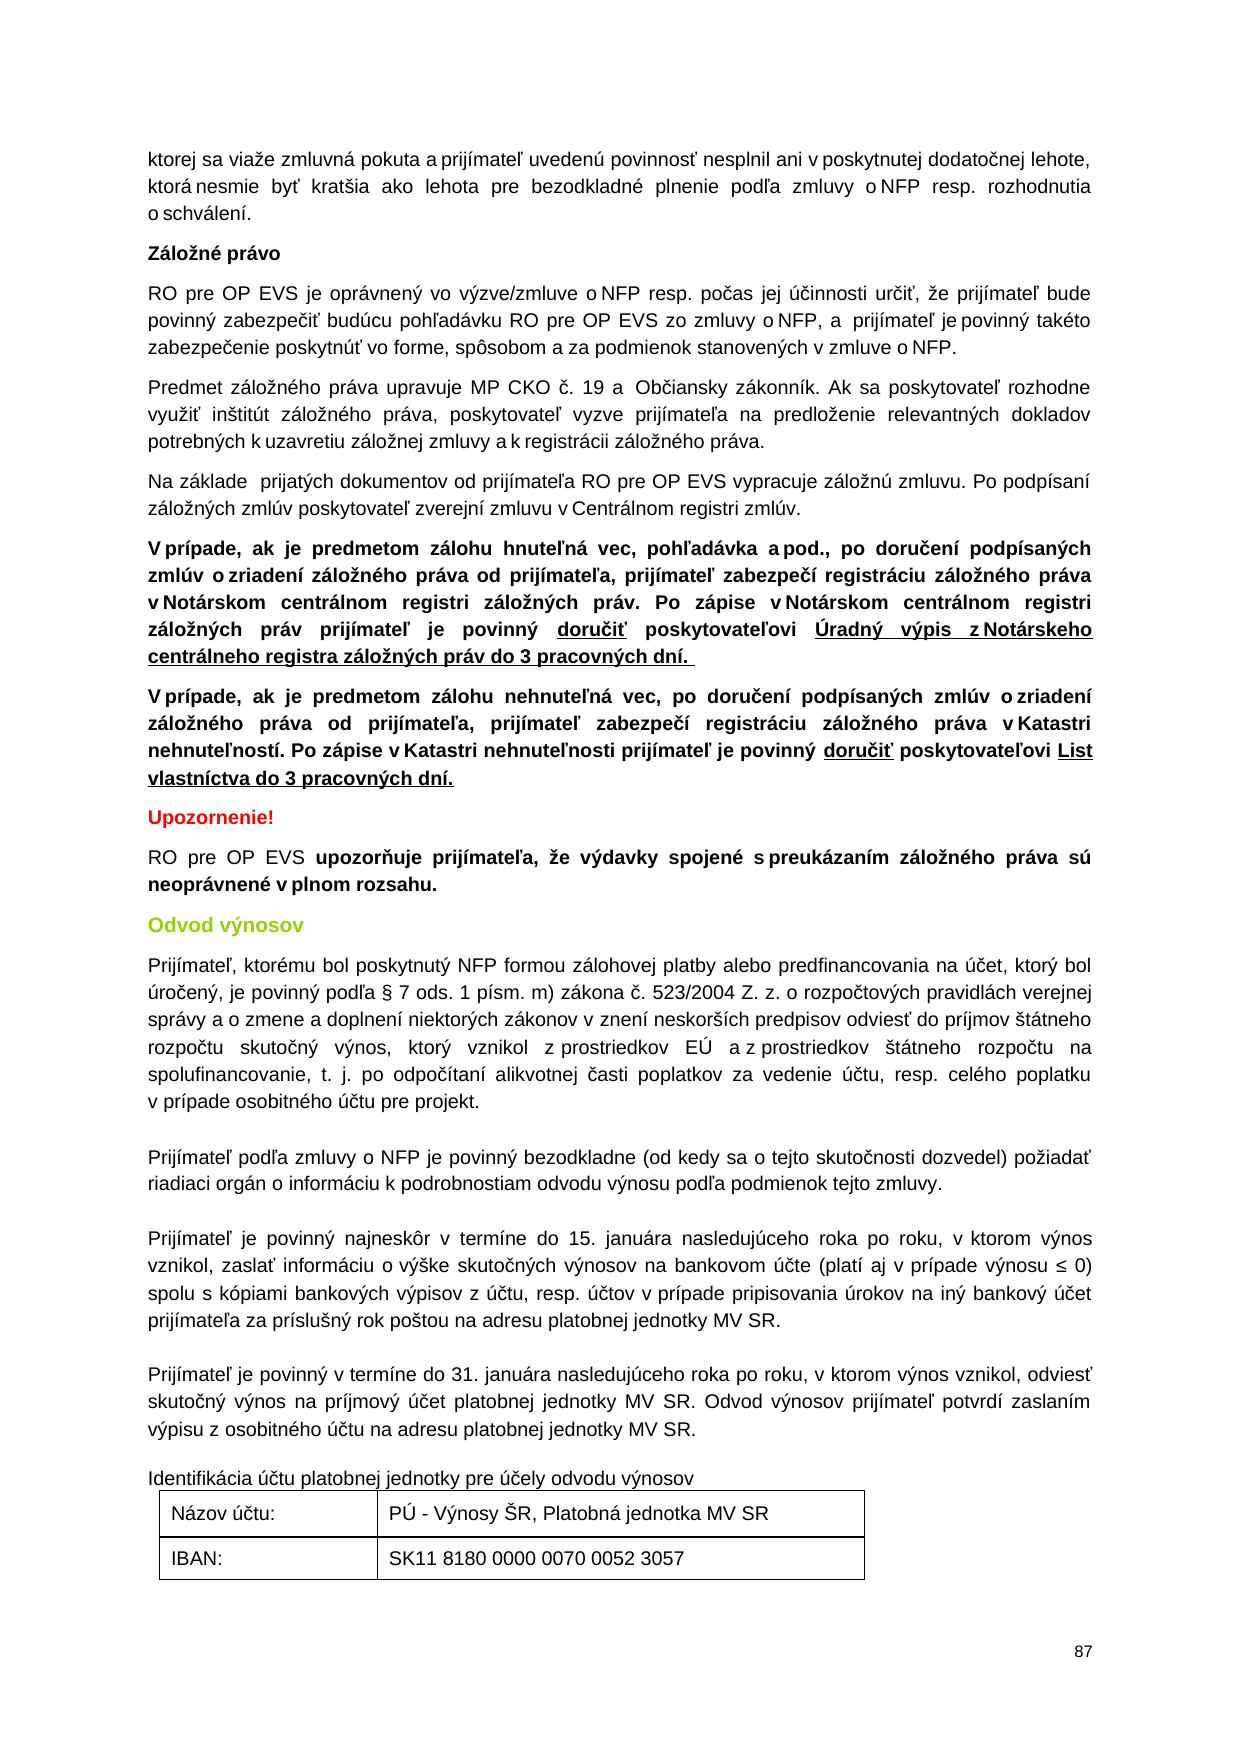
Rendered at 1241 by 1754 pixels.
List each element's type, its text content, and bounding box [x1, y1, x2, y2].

text Upozornenie! [148, 806, 1092, 829]
text Predmet záložného práva upravuje MP CKO č. 19 a Občiansky zákonník. Ak sa poskytovateľ rozhodne využiť inštitút záložného práva, poskytovateľ vyzve prijímateľa na predloženie relevantných dokladov potrebných k uzavretiu záložnej zmluvy a k registrácii záložného práva. [148, 376, 1092, 453]
table_cell SK11 8180 0000 0070 0052 3057 [378, 1538, 864, 1579]
text Odvod výnosov [148, 913, 1092, 937]
table_header PÚ - Výnosy ŠR, Platobná jednotka MV SR [378, 1491, 864, 1536]
text V prípade, ak je predmetom zálohu hnuteľná vec, pohľadávka a pod., po doručení podpísaných zmlúv o zriadení záložného práva od prijímateľa, prijímateľ zabezpečí registráciu záložného práva v Notárskom centrálnom registri záložných práv. Po zápise v Notárskom centrálnom registri záložných práv prijímateľ je povinný doručiť poskytovateľovi Úradný výpis z Notárskeho centrálneho registra záložných práv do 3 pracovných dní. [148, 536, 1092, 668]
text Záložné právo [148, 242, 1092, 264]
text RO pre OP EVS upozorňuje prijímateľa, že výdavky spojené s preukázaním záložného práva sú neoprávnené v plnom rozsahu. [148, 846, 1092, 896]
text Na základe prijatých dokumentov od prijímateľa RO pre OP EVS vypracuje záložnú zmluvu. Po podpísaní záložných zmlúv poskytovateľ zverejní zmluvu v Centrálnom registri zmlúv. [148, 469, 1092, 519]
table_header Názov účtu: [160, 1491, 377, 1536]
text Prijímateľ je povinný v termíne do 31. januára nasledujúceho roka po roku, v ktorom výnos vznikol, odviesť skutočný výnos na príjmový účet platobnej jednotky MV SR. Odvod výnosov prijímateľ potvrdí zaslaním výpisu z osobitného účtu na adresu platobnej jednotky MV SR. [148, 1363, 1092, 1440]
text Identifikácia účtu platobnej jednotky pre účely odvodu výnosov [148, 1467, 1092, 1490]
text Prijímateľ, ktorému bol poskytnutý NFP formou zálohovej platby alebo predfinancovania na účet, ktorý bol úročený, je povinný podľa § 7 ods. 1 písm. m) zákona č. 523/2004 Z. z. o rozpočtových pravidlách verejnej správy a o zmene a doplnení niektorých zákonov v znení neskorších predpisov odviesť do príjmov štátneho rozpočtu skutočný výnos, ktorý vznikol z prostriedkov EÚ a z prostriedkov štátneho rozpočtu na spolufinancovanie, t. j. po odpočítaní alikvotnej časti poplatkov za vedenie účtu, resp. celého poplatku v prípade osobitného účtu pre projekt. [148, 954, 1092, 1113]
table_cell IBAN: [160, 1538, 377, 1579]
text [148, 148, 1092, 225]
text V prípade, ak je predmetom zálohu nehnuteľná vec, po doručení podpísaných zmlúv o zriadení záložného práva od prijímateľa, prijímateľ zabezpečí registráciu záložného práva v Katastri nehnuteľností. Po zápise v Katastri nehnuteľnosti prijímateľ je povinný doručiť poskytovateľovi List vlastníctva do 3 pracovných dní. [148, 685, 1092, 789]
text Prijímateľ podľa zmluvy o NFP je povinný bezodkladne (od kedy sa o tejto skutočnosti dozvedel) požiadať riadiaci orgán o informáciu k podrobnostiam odvodu výnosu podľa podmienok tejto zmluvy. [148, 1146, 1092, 1195]
text RO pre OP EVS je oprávnený vo výzve/zmluve o NFP resp. počas jej účinnosti určiť, že prijímateľ bude povinný zabezpečiť budúcu pohľadávku RO pre OP EVS zo zmluvy o NFP, a prijímateľ je povinný takéto zabezpečenie poskytnúť vo forme, spôsobom a za podmienok stanovených v zmluve o NFP. [148, 281, 1092, 358]
text Prijímateľ je povinný najneskôr v termíne do 15. januára nasledujúceho roka po roku, v ktorom výnos vznikol, zaslať informáciu o výške skutočných výnosov na bankovom účte (platí aj v prípade výnosu ≤ 0) spolu s kópiami bankových výpisov z účtu, resp. účtov v prípade pripisovania úrokov na iný bankový účet prijímateľa za príslušný rok poštou na adresu platobnej jednotky MV SR. [148, 1227, 1092, 1331]
